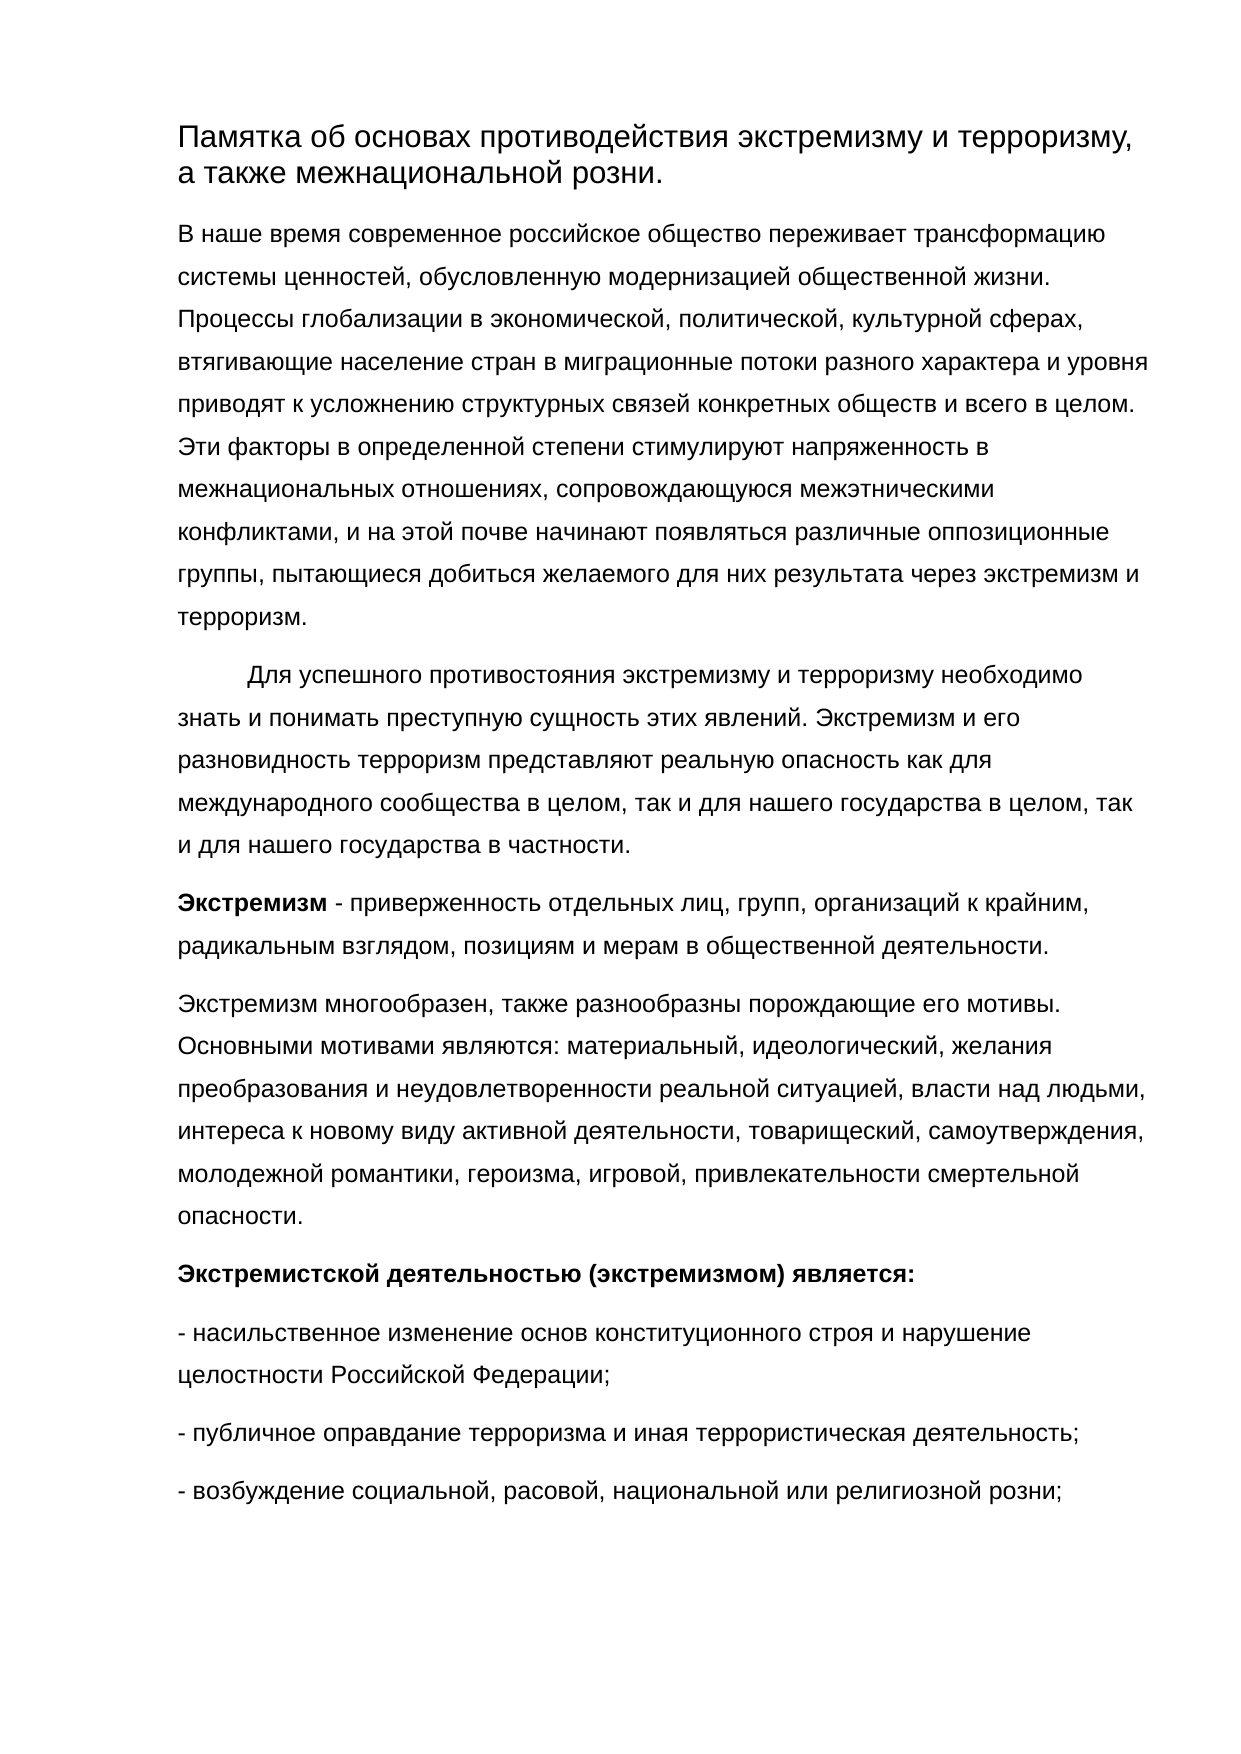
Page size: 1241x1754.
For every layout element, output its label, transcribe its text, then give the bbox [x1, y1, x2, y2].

text Для успешного противостояния экстремизму и терроризму необходимо знать и понимать преступную сущность этих явлений. Экстремизм и его разновидность терроризм представляют реальную опасность как для международного сообщества в целом, так и для нашего государства в целом, так и для нашего государства в частности. [177, 646, 1152, 859]
text - возбуждение социальной, расовой, национальной или религиозной розни; [177, 1462, 1152, 1505]
text - насильственное изменение основ конституционного строя и нарушение целостности Российской Федерации; [177, 1304, 1152, 1389]
text Памятка об основах противодействия экстремизму и терроризму, а также межнациональной розни. [177, 118, 1152, 190]
text В наше время современное российское общество переживает трансформацию системы ценностей, обусловленную модернизацией общественной жизни. Процессы глобализации в экономической, политической, культурной сферах, втягивающие население стран в миграционные потоки разного характера и уровня приводят к усложнению структурных связей конкретных обществ и всего в целом. Эти факторы в определенной степени стимулируют напряженность в межнациональных отношениях, сопровождающуюся межэтническими конфликтами, и на этой почве начинают появляться различные оппозиционные группы, пытающиеся добиться желаемого для них результата через экстремизм и терроризм. [177, 206, 1152, 631]
text - публичное оправдание терроризма и иная террористическая деятельность; [177, 1404, 1152, 1447]
text Экстремизм многообразен, также разнообразны порождающие его мотивы. Основными мотивами являются: материальный, идеологический, желания преобразования и неудовлетворенности реальной ситуацией, власти над людьми, интереса к новому виду активной деятельности, товарищеский, самоутверждения, молодежной романтики, героизма, игровой, привлекательности смертельной опасности. [177, 975, 1152, 1230]
text Экстремистской деятельностью (экстремизмом) является: [177, 1246, 1152, 1288]
text Экстремизм - приверженность отдельных лиц, групп, организаций к крайним, радикальным взглядом, позициям и мерам в общественной деятельности. [177, 874, 1152, 959]
